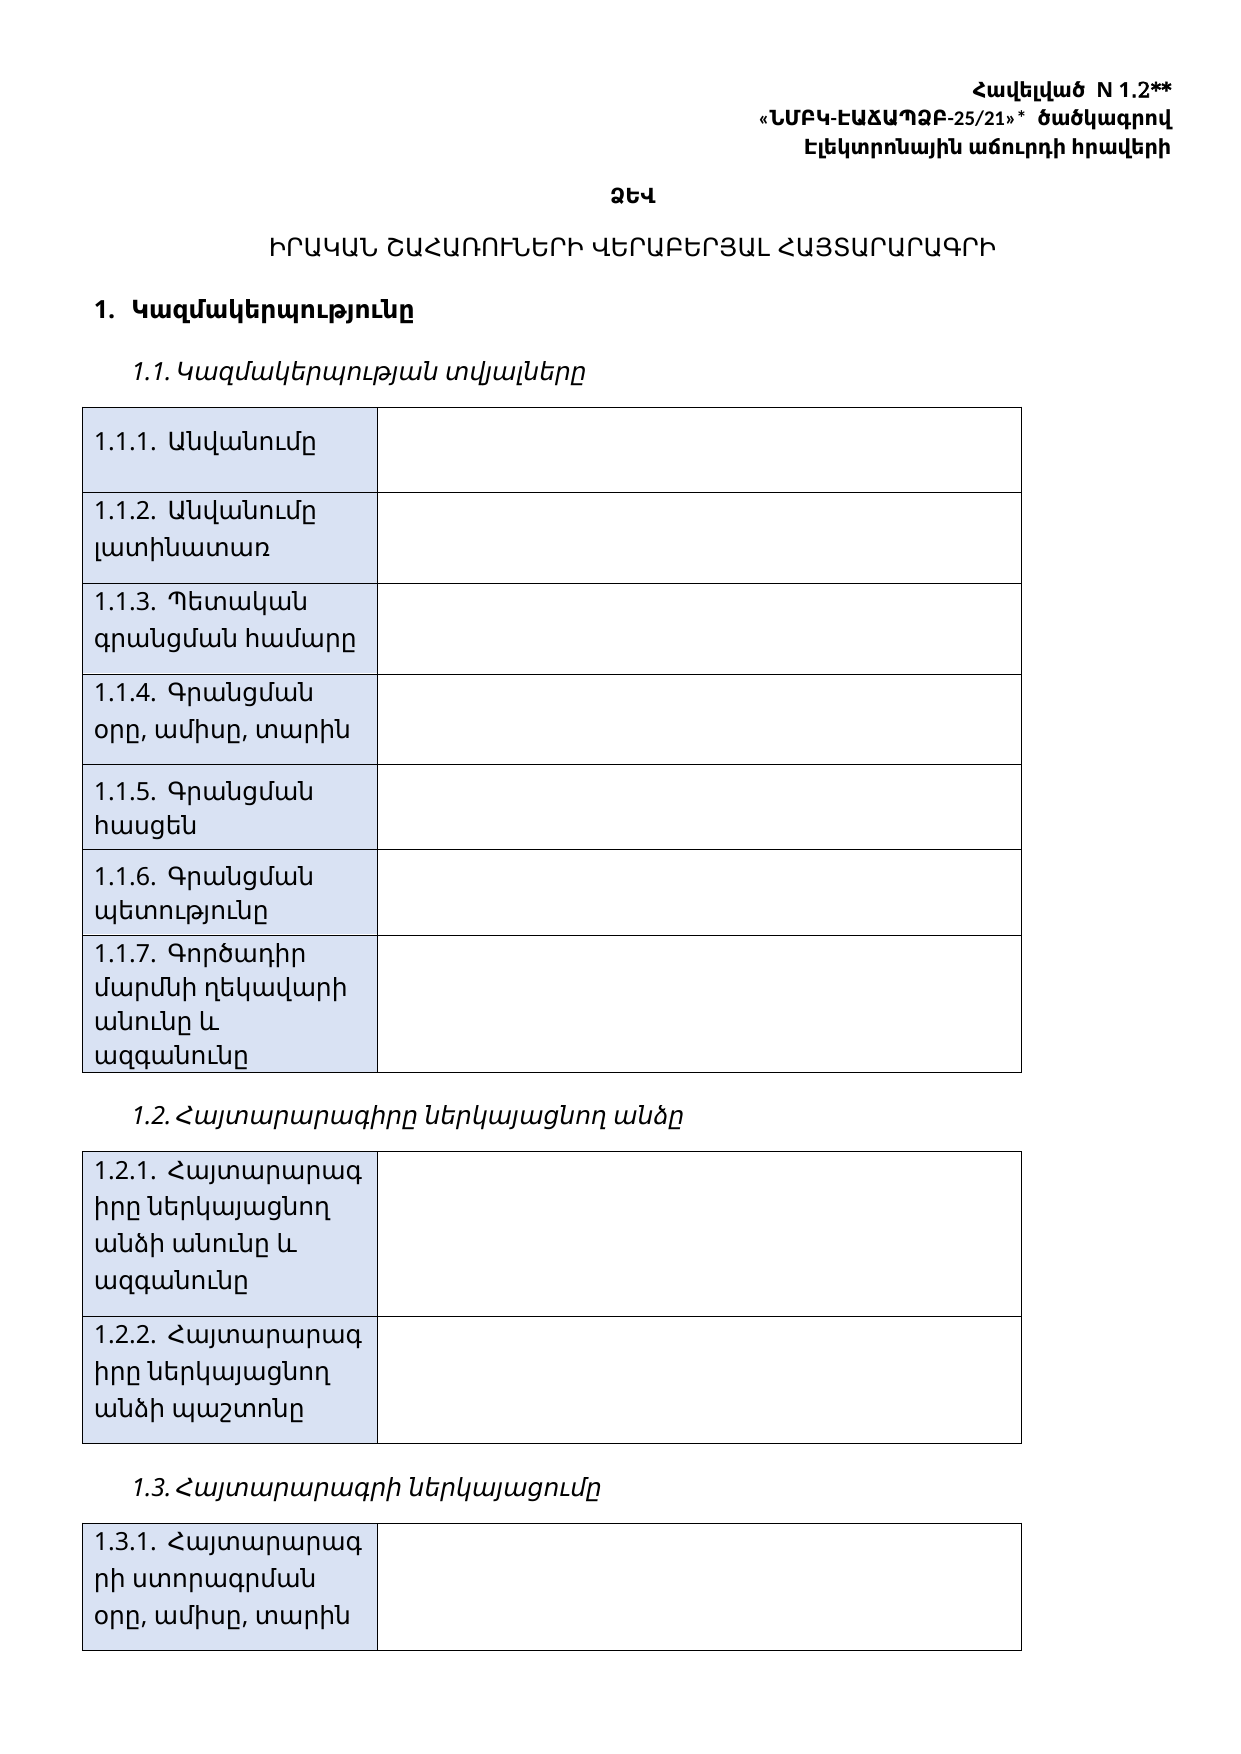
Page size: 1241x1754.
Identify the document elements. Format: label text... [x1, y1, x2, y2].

list Հայտարարագրի ներկայացումը [131, 1469, 1171, 1503]
list Կազմակերպության տվյալները [131, 353, 1171, 387]
text ՁԵՎ [94, 184, 1171, 209]
table_header Հայտարարագրի ստորագրման օրը, ամիսը, տարին [83, 1524, 377, 1650]
table_cell Գործադիր մարմնի ղեկավարի անունը և ազգանունը [83, 936, 377, 1072]
table_header [378, 408, 1021, 492]
table_cell Գրանցման հասցեն [83, 765, 377, 849]
list Կազմակերպությունը [94, 291, 1171, 326]
text «ՆՄԲԿ-ԷԱՃԱՊՁԲ-25/21»* ծածկագրով [94, 103, 1171, 132]
table_cell [378, 1317, 1021, 1443]
table_cell [378, 493, 1021, 583]
table_header Հայտարարագիրը ներկայացնող անձի անունը և ազգանունը [83, 1152, 377, 1316]
table_cell [378, 936, 1021, 1072]
table_cell [378, 675, 1021, 764]
table_cell [378, 850, 1021, 934]
list Հայտարարագիրը ներկայացնող անձը [131, 1098, 1171, 1132]
table_cell Պետական գրանցման համարը [83, 584, 377, 673]
table_header [378, 1524, 1021, 1650]
text Հավելված N 1․2** [94, 75, 1171, 103]
table_cell Գրանցման պետությունը [83, 850, 377, 934]
table_cell Անվանումը լատինատառ [83, 493, 377, 583]
text ԻՐԱԿԱՆ ՇԱՀԱՌՈՒՆԵՐԻ ՎԵՐԱԲԵՐՅԱԼ ՀԱՅՏԱՐԱՐԱԳՐԻ [94, 233, 1171, 262]
table_cell Գրանցման օրը, ամիսը, տարին [83, 675, 377, 764]
table_cell [378, 584, 1021, 673]
text Էլեկտրոնային աճուրդի հրավերի [94, 132, 1171, 160]
table_cell Հայտարարագիրը ներկայացնող անձի պաշտոնը [83, 1317, 377, 1443]
table_cell [378, 765, 1021, 849]
table_header [378, 1152, 1021, 1316]
table_header Անվանումը [83, 408, 377, 492]
